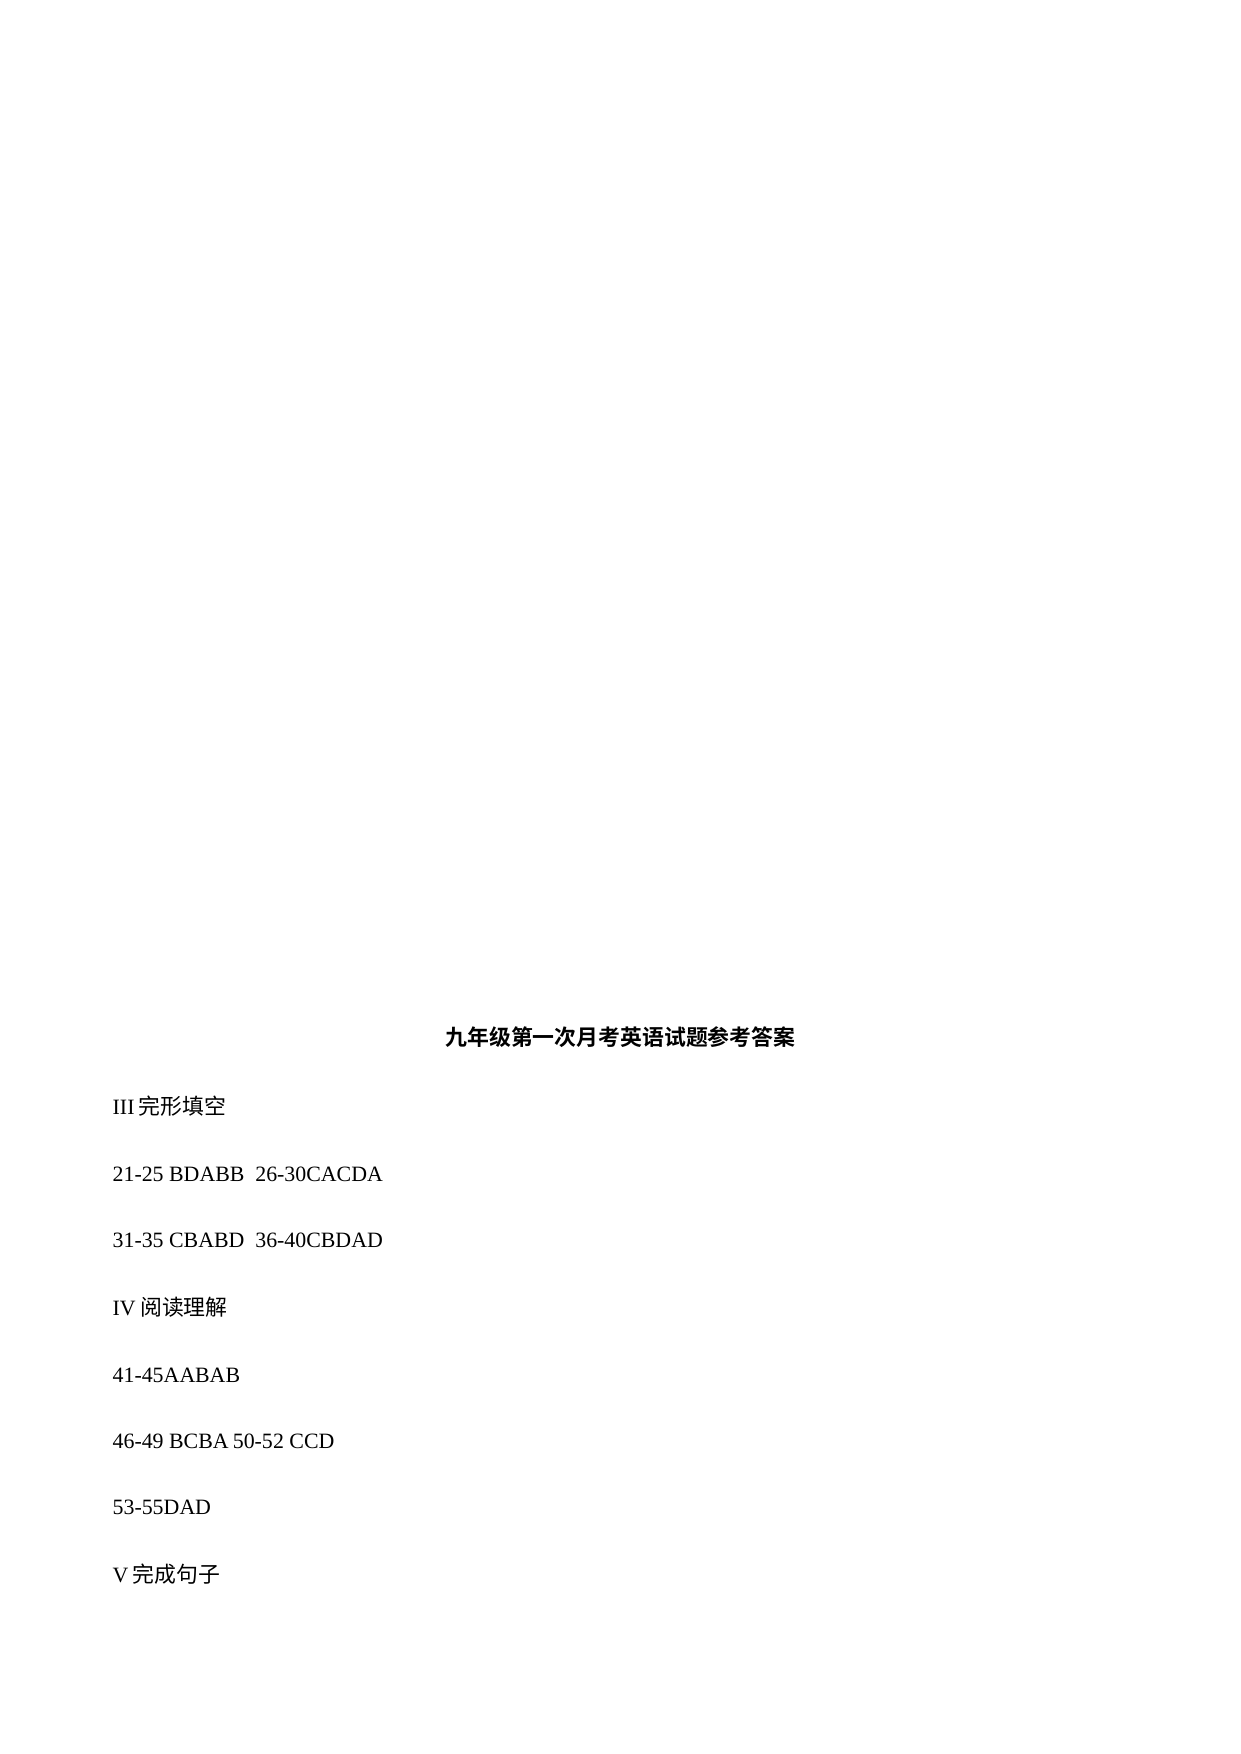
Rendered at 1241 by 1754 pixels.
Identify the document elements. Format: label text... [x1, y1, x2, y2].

text 31-35 CBABD 36-40CBDAD [112, 1223, 1128, 1256]
text 46-49 BCBA 50-52 CCD [112, 1424, 1128, 1457]
text IV阅读理解 [112, 1289, 1128, 1322]
text 53-55DAD [112, 1490, 1128, 1523]
text V完成句子 [112, 1556, 1128, 1589]
text III完形填空 [112, 1088, 1128, 1121]
text 九年级第一次月考英语试题参考答案 [112, 1019, 1128, 1052]
text 21-25 BDABB 26-30CACDA [112, 1157, 1128, 1190]
text 41-45AABAB [112, 1358, 1128, 1391]
